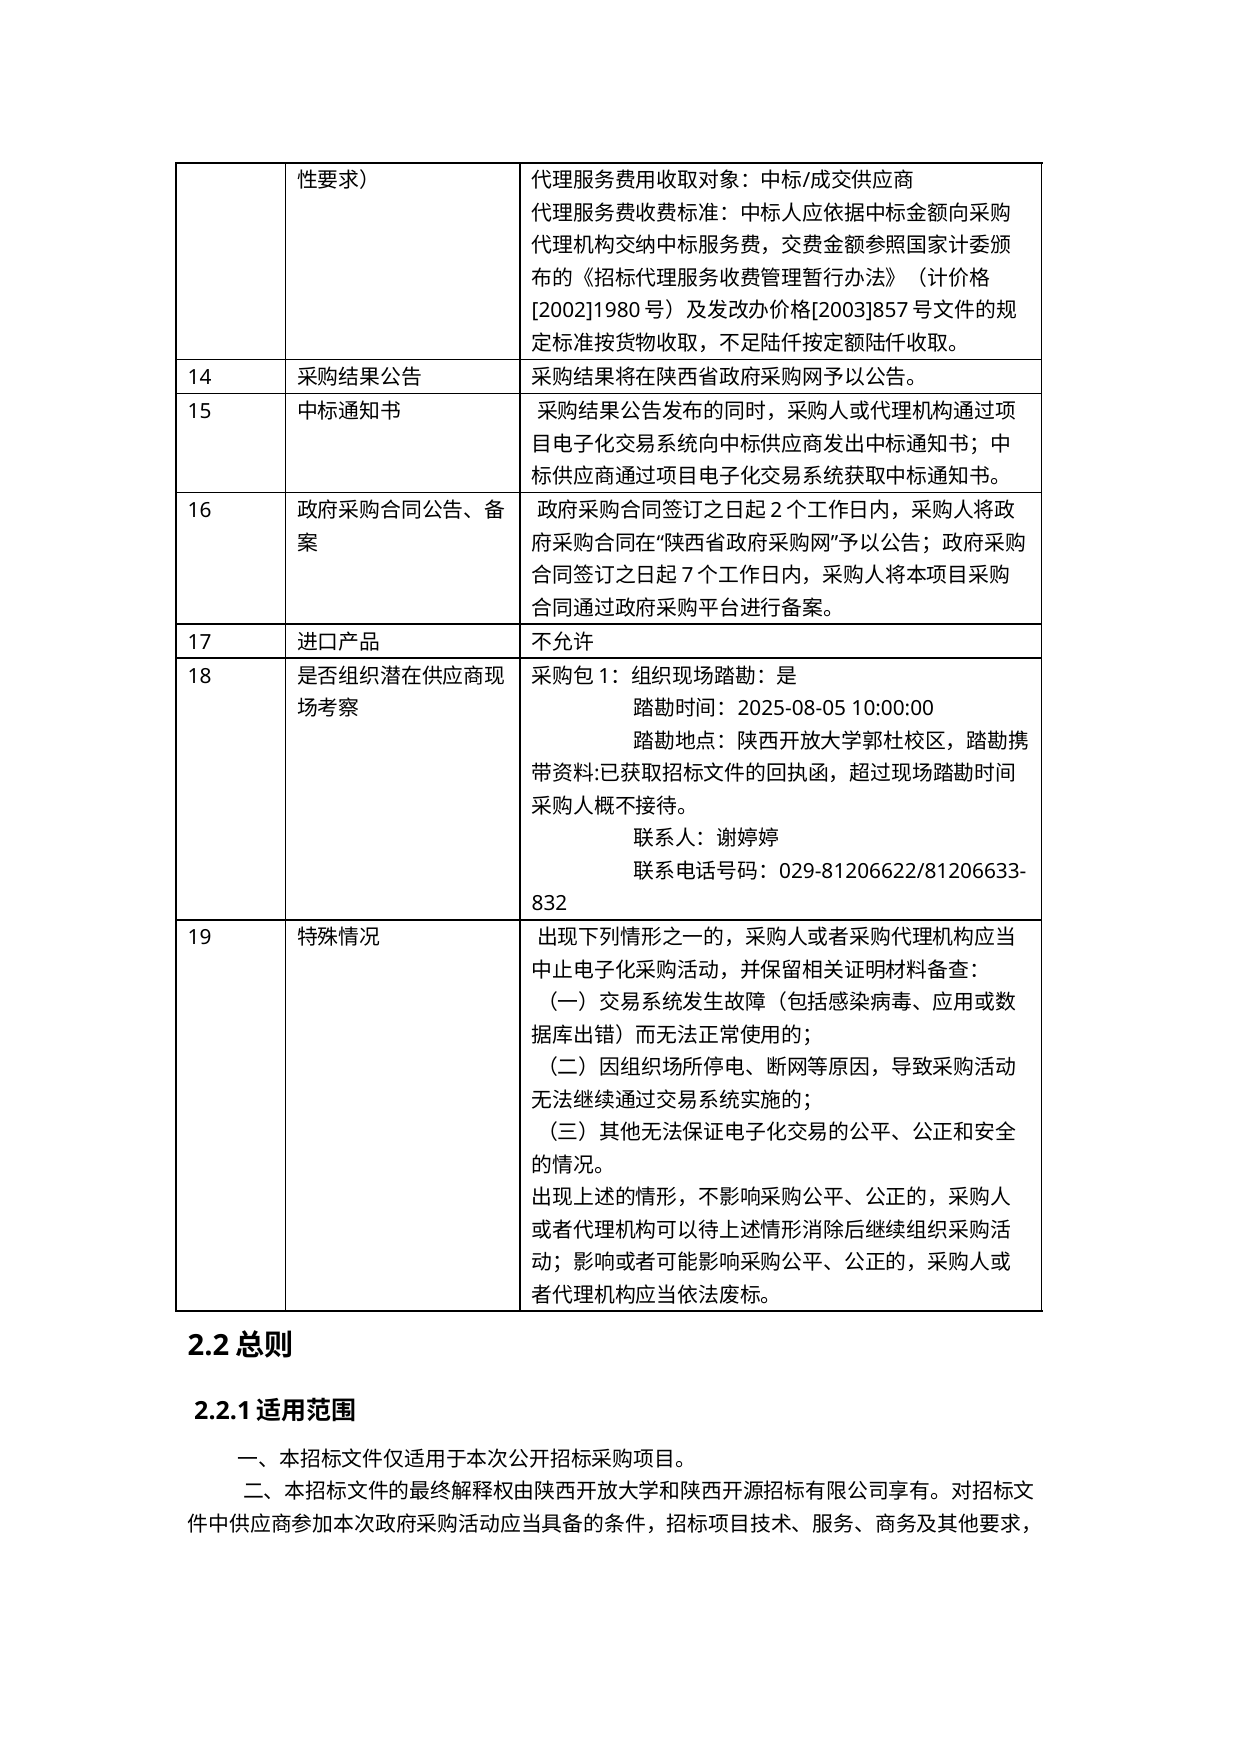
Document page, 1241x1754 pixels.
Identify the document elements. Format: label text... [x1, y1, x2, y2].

table_cell 18 [177, 659, 285, 919]
table_cell 19 [177, 921, 285, 1310]
table_cell 不允许 [521, 625, 1041, 657]
table_cell 特殊情况 [286, 921, 519, 1310]
table_cell 16 [177, 493, 285, 623]
text 一、本招标文件仅适用于本次公开招标采购项目。 [187, 1442, 1053, 1474]
table_cell 进口产品 [286, 625, 519, 657]
table_cell 17 [177, 625, 285, 657]
text 2.2总则 [187, 1312, 1053, 1377]
table_cell 政府采购合同公告、备案 [286, 493, 519, 623]
table_cell 出现下列情形之一的，采购人或者采购代理机构应当中止电子化采购活动，并保留相关证明材料备查： （一）交易系统发生故障（包括感染病毒、应用或数据库出错）而无法正常使用的； （二）因组织场所停电、断网等原因，导致采购活动无法继续通过交易系统实施的； （三）其他无法保证电子化交易的公平、公正和安全的情况。 出现上述的情形，不影响采购公平、公正的，采购人或者代理机构可以待上述情形消除后继续组织采购活动；影响或者可能影响采购公平、公正的，采购人或者代理机构应当依法废标。 [521, 921, 1041, 1310]
table_cell 15 [177, 394, 285, 492]
table_cell 采购结果公告 [286, 360, 519, 393]
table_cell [521, 164, 1041, 358]
table_cell 采购结果公告发布的同时，采购人或代理机构通过项目电子化交易系统向中标供应商发出中标通知书；中标供应商通过项目电子化交易系统获取中标通知书。 [521, 394, 1041, 492]
text 2.2.1适用范围 [187, 1377, 1053, 1442]
table_cell 采购结果将在陕西省政府采购网予以公告。 [521, 360, 1041, 393]
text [187, 1474, 1053, 1539]
table_cell 政府采购合同签订之日起2个工作日内，采购人将政府采购合同在“陕西省政府采购网”予以公告；政府采购合同签订之日起7个工作日内，采购人将本项目采购合同通过政府采购平台进行备案。 [521, 493, 1041, 623]
table_cell 采购包1：组织现场踏勘：是 踏勘时间：2025-08-05 10:00:00 踏勘地点：陕西开放大学郭杜校区，踏勘携带资料:已获取招标文件的回执函，超过现场踏勘时间采购人概不接待。 联系人：谢婷婷 联系电话号码：029-81206622/81206633-832 [521, 659, 1041, 919]
table_cell 招标代理服务费（实质性要求） [286, 164, 519, 358]
table_cell 13 [177, 164, 285, 358]
table_cell 14 [177, 360, 285, 393]
table_cell 是否组织潜在供应商现场考察 [286, 659, 519, 919]
table_cell 中标通知书 [286, 394, 519, 492]
